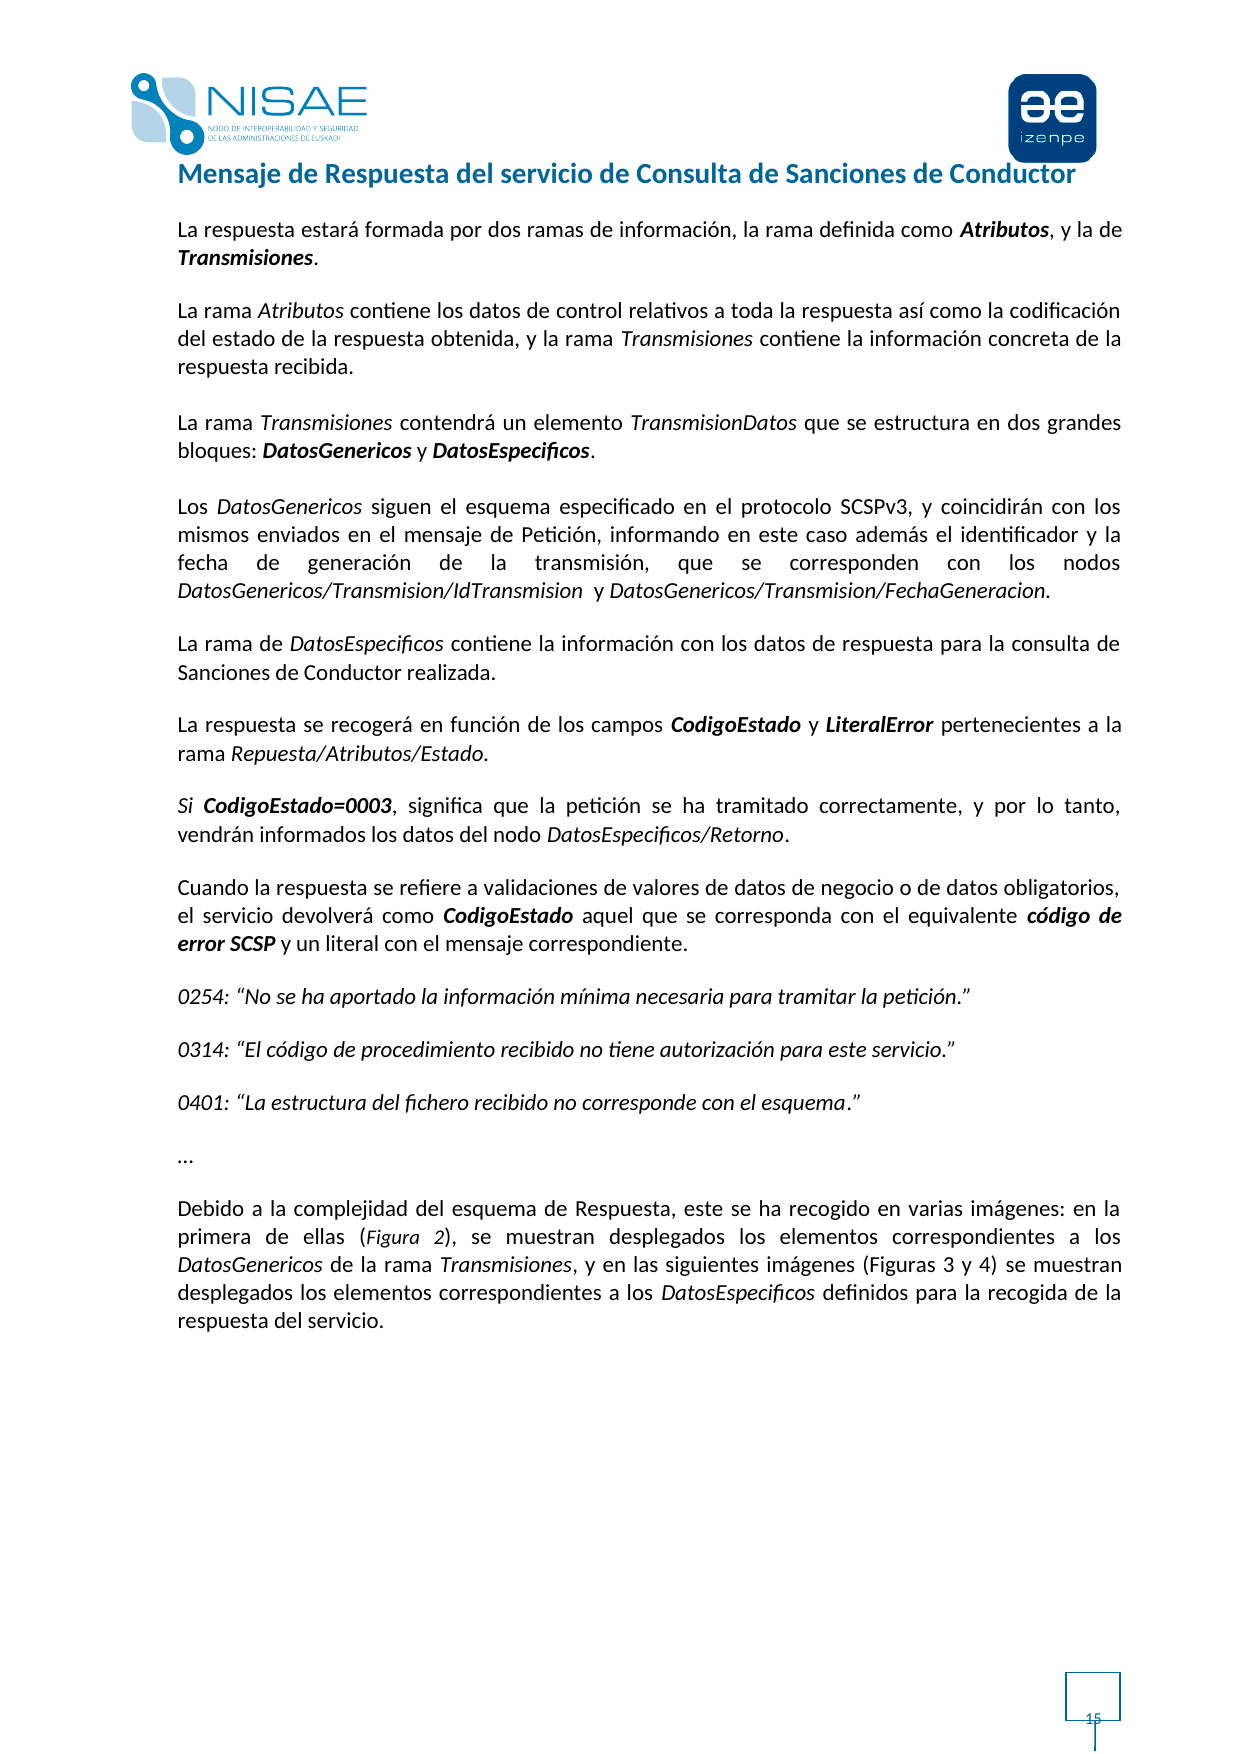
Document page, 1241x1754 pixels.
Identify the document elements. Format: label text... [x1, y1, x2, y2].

picture [139, 81, 148, 90]
text 0314: “El código de procedimiento recibido no tiene autorización para este servicio.” [177, 1035, 1122, 1063]
picture [1007, 74, 1097, 155]
text Si CodigoEstado=0003, significa que la petición se ha tramitado correctamente, y por lo tanto, vendrán informados los datos del nodo DatosEspecificos/Retorno. [177, 792, 1122, 848]
text … [177, 1141, 1122, 1169]
text La respuesta estará formada por dos ramas de información, la rama definida como Atributos, y la de Transmisiones. [177, 215, 1122, 271]
text Debido a la complejidad del esquema de Respuesta, este se ha recogido en varias imágenes: en la primera de ellas (Figura 2), se muestran desplegados los elementos correspondientes a los DatosGenericos de la rama Transmisiones, y en las siguientes imágenes (Figuras 3 y 4) se muestran desplegados los elementos correspondientes a los DatosEspecificos definidos para la recogida de la respuesta del servicio. [177, 1194, 1122, 1334]
text Mensaje de Respuesta del servicio de Consulta de Sanciones de Conductor [177, 155, 1122, 190]
text Cuando la respuesta se refiere a validaciones de valores de datos de negocio o de datos obligatorios, el servicio devolverá como CodigoEstado aquel que se corresponda con el equivalente código de error SCSP y un literal con el mensaje correspondiente. [177, 873, 1122, 957]
picture [118, 73, 180, 155]
text 0254: “No se ha aportado la información mínima necesaria para tramitar la petición.” [177, 982, 1122, 1010]
text La rama de DatosEspecificos contiene la información con los datos de respuesta para la consulta de Sanciones de Conductor realizada. [177, 629, 1122, 686]
text Los DatosGenericos siguen el esquema especificado en el protocolo SCSPv3, y coincidirán con los mismos enviados en el mensaje de Petición, informando en este caso además el identificador y la fecha de generación de la transmisión, que se corresponden con los nodos DatosGenericos/Transmision/IdTransmision y DatosGenericos/Transmision/FechaGeneracion. [177, 492, 1122, 604]
text La rama Atributos contiene los datos de control relativos a toda la respuesta así como la codificación del estado de la respuesta obtenida, y la rama Transmisiones contiene la información concreta de la respuesta recibida. [177, 296, 1122, 380]
text 0401: “La estructura del fichero recibido no corresponde con el esquema.” [177, 1088, 1122, 1116]
text La respuesta se recogerá en función de los campos CodigoEstado y LiteralError pertenecientes a la rama Repuesta/Atributos/Estado. [177, 711, 1122, 767]
picture [181, 131, 193, 143]
text La rama Transmisiones contendrá un elemento TransmisionDatos que se estructura en dos grandes bloques: DatosGenericos y DatosEspecificos. [177, 408, 1122, 464]
picture [149, 73, 386, 155]
